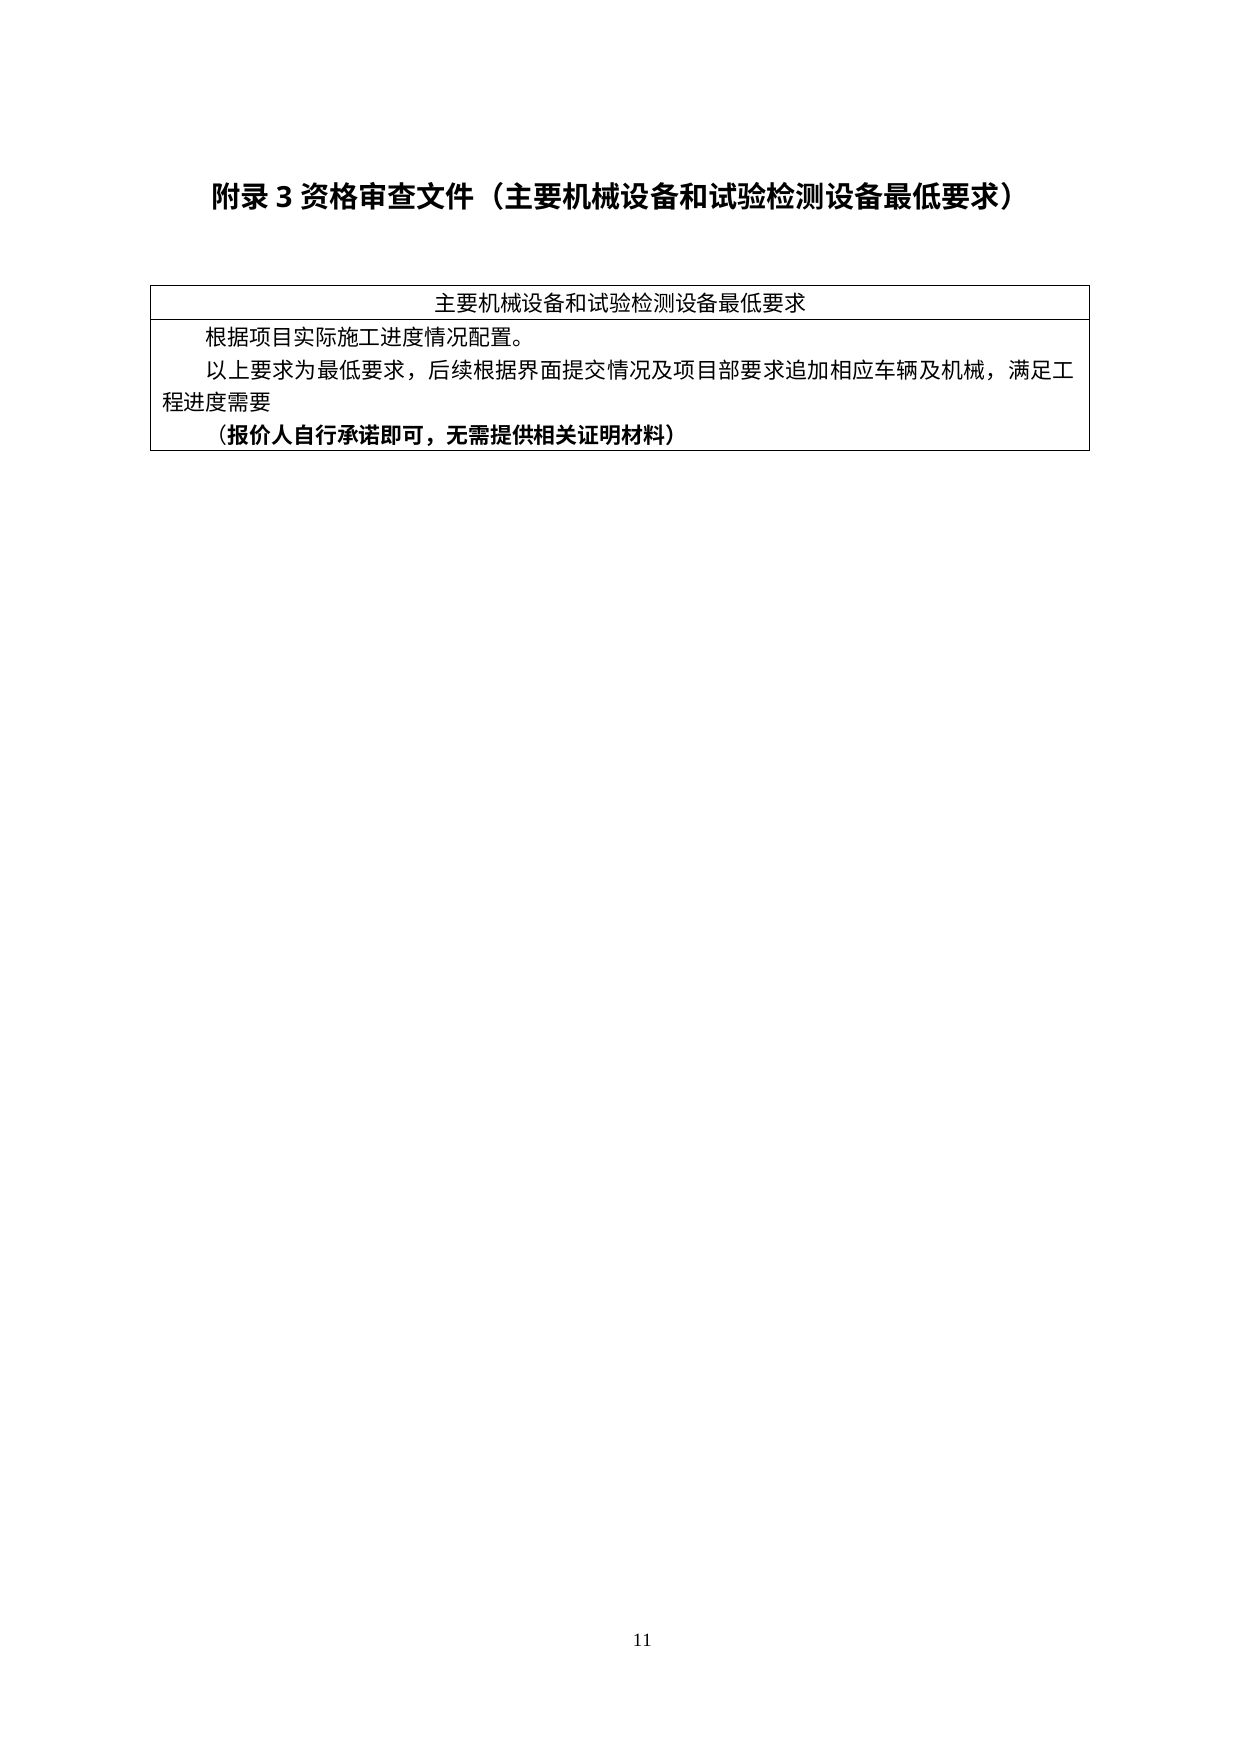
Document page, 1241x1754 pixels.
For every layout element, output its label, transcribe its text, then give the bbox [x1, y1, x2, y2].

table_header 主要机械设备和试验检测设备最低要求 [151, 286, 1089, 319]
table_cell 根据项目实际施工进度情况配置。 以上要求为最低要求，后续根据界面提交情况及项目部要求追加相应车辆及机械，满足工程进度需要 （报价人自行承诺即可，无需提供相关证明材料） [151, 320, 1089, 450]
subtitle 附录3 资格审查文件（主要机械设备和试验检测设备最低要求） [187, 162, 1053, 227]
